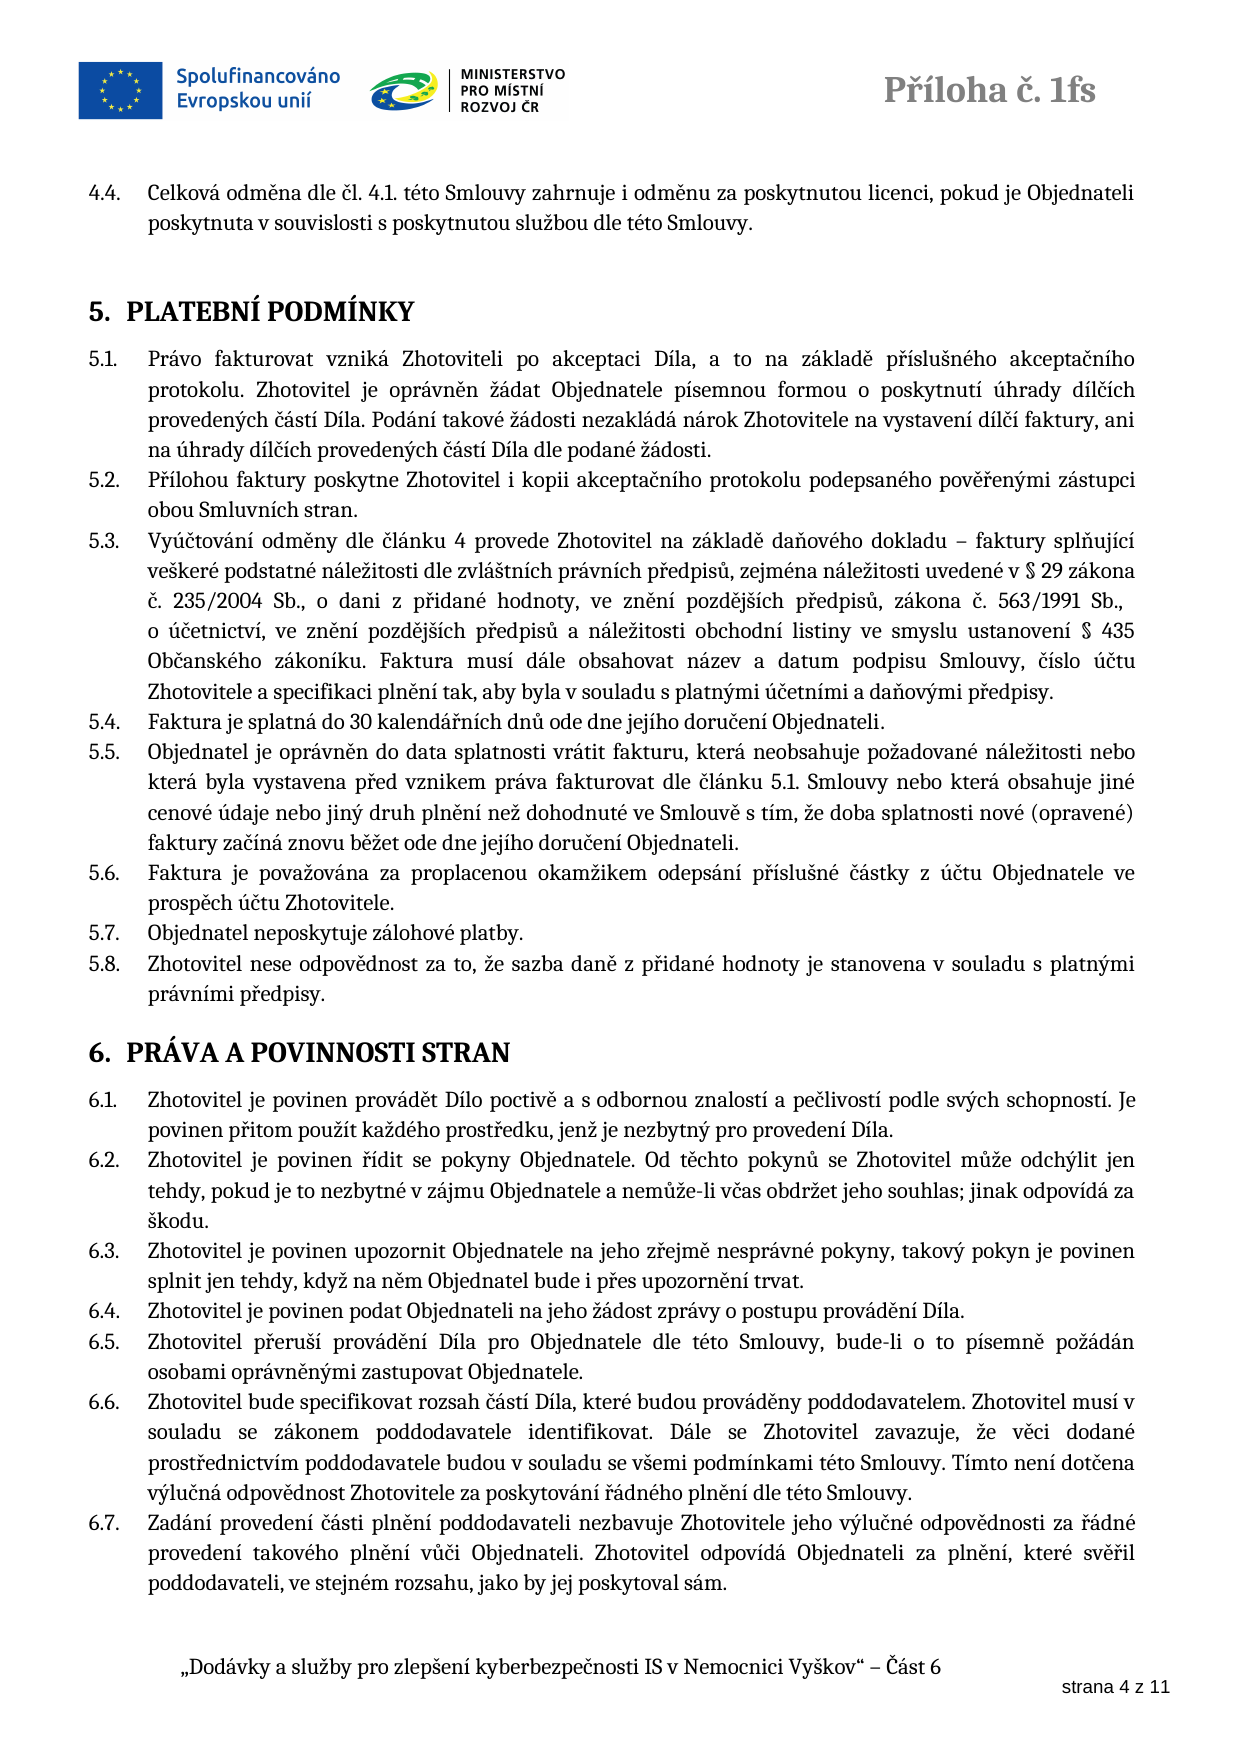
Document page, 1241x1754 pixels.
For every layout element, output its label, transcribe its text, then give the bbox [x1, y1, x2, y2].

list Celková odměna dle čl. 4.1. této Smlouvy zahrnuje i odměnu za poskytnutou licenci, pokud je Objednateli poskytnuta v souvislosti s poskytnutou službou dle této Smlouvy. [89, 179, 1137, 236]
list Objednatel neposkytuje zálohové platby. [89, 920, 1137, 947]
picture [77, 60, 569, 121]
list Faktura je splatná do 30 kalendářních dnů ode dne jejího doručení Objednateli. [89, 709, 1137, 735]
list Zhotovitel přeruší provádění Díla pro Objednatele dle této Smlouvy, bude-li o to písemně požádán osobami oprávněnými zastupovat Objednatele. [89, 1328, 1137, 1385]
list Zadání provedení části plnění poddodavateli nezbavuje Zhotovitele jeho výlučné odpovědnosti za řádné provedení takového plnění vůči Objednateli. Zhotovitel odpovídá Objednateli za plnění, které svěřil poddodavateli, ve stejném rozsahu, jako by jej poskytoval sám. [89, 1510, 1137, 1597]
subtitle PRÁVA A POVINNOSTI STRAN [89, 1036, 1137, 1069]
list Faktura je považována za proplacenou okamžikem odepsání příslušné částky z účtu Objednatele ve prospěch účtu Zhotovitele. [89, 860, 1137, 916]
list Právo fakturovat vzniká Zhotoviteli po akceptaci Díla, a to na základě příslušného akceptačního protokolu. Zhotovitel je oprávněn žádat Objednatele písemnou formou o poskytnutí úhrady dílčích provedených částí Díla. Podání takové žádosti nezakládá nárok Zhotovitele na vystavení dílčí faktury, ani na úhrady dílčích provedených částí Díla dle podané žádosti. [89, 346, 1137, 463]
list Zhotovitel je povinen provádět Dílo poctivě a s odbornou znalostí a pečlivostí podle svých schopností. Je povinen přitom použít každého prostředku, jenž je nezbytný pro provedení Díla. [89, 1087, 1137, 1143]
list Přílohou faktury poskytne Zhotovitel i kopii akceptačního protokolu podepsaného pověřenými zástupci obou Smluvních stran. [89, 467, 1137, 524]
list Vyúčtování odměny dle článku 4 provede Zhotovitel na základě daňového dokladu – faktury splňující veškeré podstatné náležitosti dle zvláštních právních předpisů, zejména náležitosti uvedené v § 29 zákona č. 235/2004 Sb., o dani z přidané hodnoty, ve znění pozdějších předpisů, zákona č. 563/1991 Sb., o účetnictví, ve znění pozdějších předpisů a náležitosti obchodní listiny ve smyslu ustanovení § 435 Občanského zákoníku. Faktura musí dále obsahovat název a datum podpisu Smlouvy, číslo účtu Zhotovitele a specifikaci plnění tak, aby byla v souladu s platnými účetními a daňovými předpisy. [89, 527, 1137, 705]
list Zhotovitel bude specifikovat rozsah částí Díla, které budou prováděny poddodavatelem. Zhotovitel musí v souladu se zákonem poddodavatele identifikovat. Dále se Zhotovitel zavazuje, že věci dodané prostřednictvím poddodavatele budou v souladu se všemi podmínkami této Smlouvy. Tímto není dotčena výlučná odpovědnost Zhotovitele za poskytování řádného plnění dle této Smlouvy. [89, 1389, 1137, 1506]
subtitle PLATEBNÍ PODMÍNKY [89, 295, 1137, 329]
list Zhotovitel je povinen řídit se pokyny Objednatele. Od těchto pokynů se Zhotovitel může odchýlit jen tehdy, pokud je to nezbytné v zájmu Objednatele a nemůže-li včas obdržet jeho souhlas; jinak odpovídá za škodu. [89, 1147, 1137, 1234]
list Zhotovitel nese odpovědnost za to, že sazba daně z přidané hodnoty je stanovena v souladu s platnými právními předpisy. [89, 950, 1137, 1007]
list Zhotovitel je povinen upozornit Objednatele na jeho zřejmě nesprávné pokyny, takový pokyn je povinen splnit jen tehdy, když na něm Objednatel bude i přes upozornění trvat. [89, 1238, 1137, 1294]
list Objednatel je oprávněn do data splatnosti vrátit fakturu, která neobsahuje požadované náležitosti nebo která byla vystavena před vznikem práva fakturovat dle článku 5.1. Smlouvy nebo která obsahuje jiné cenové údaje nebo jiný druh plnění než dohodnuté ve Smlouvě s tím, že doba splatnosti nové (opravené) faktury začíná znovu běžet ode dne jejího doručení Objednateli. [89, 739, 1137, 856]
list Zhotovitel je povinen podat Objednateli na jeho žádost zprávy o postupu provádění Díla. [89, 1298, 1137, 1325]
